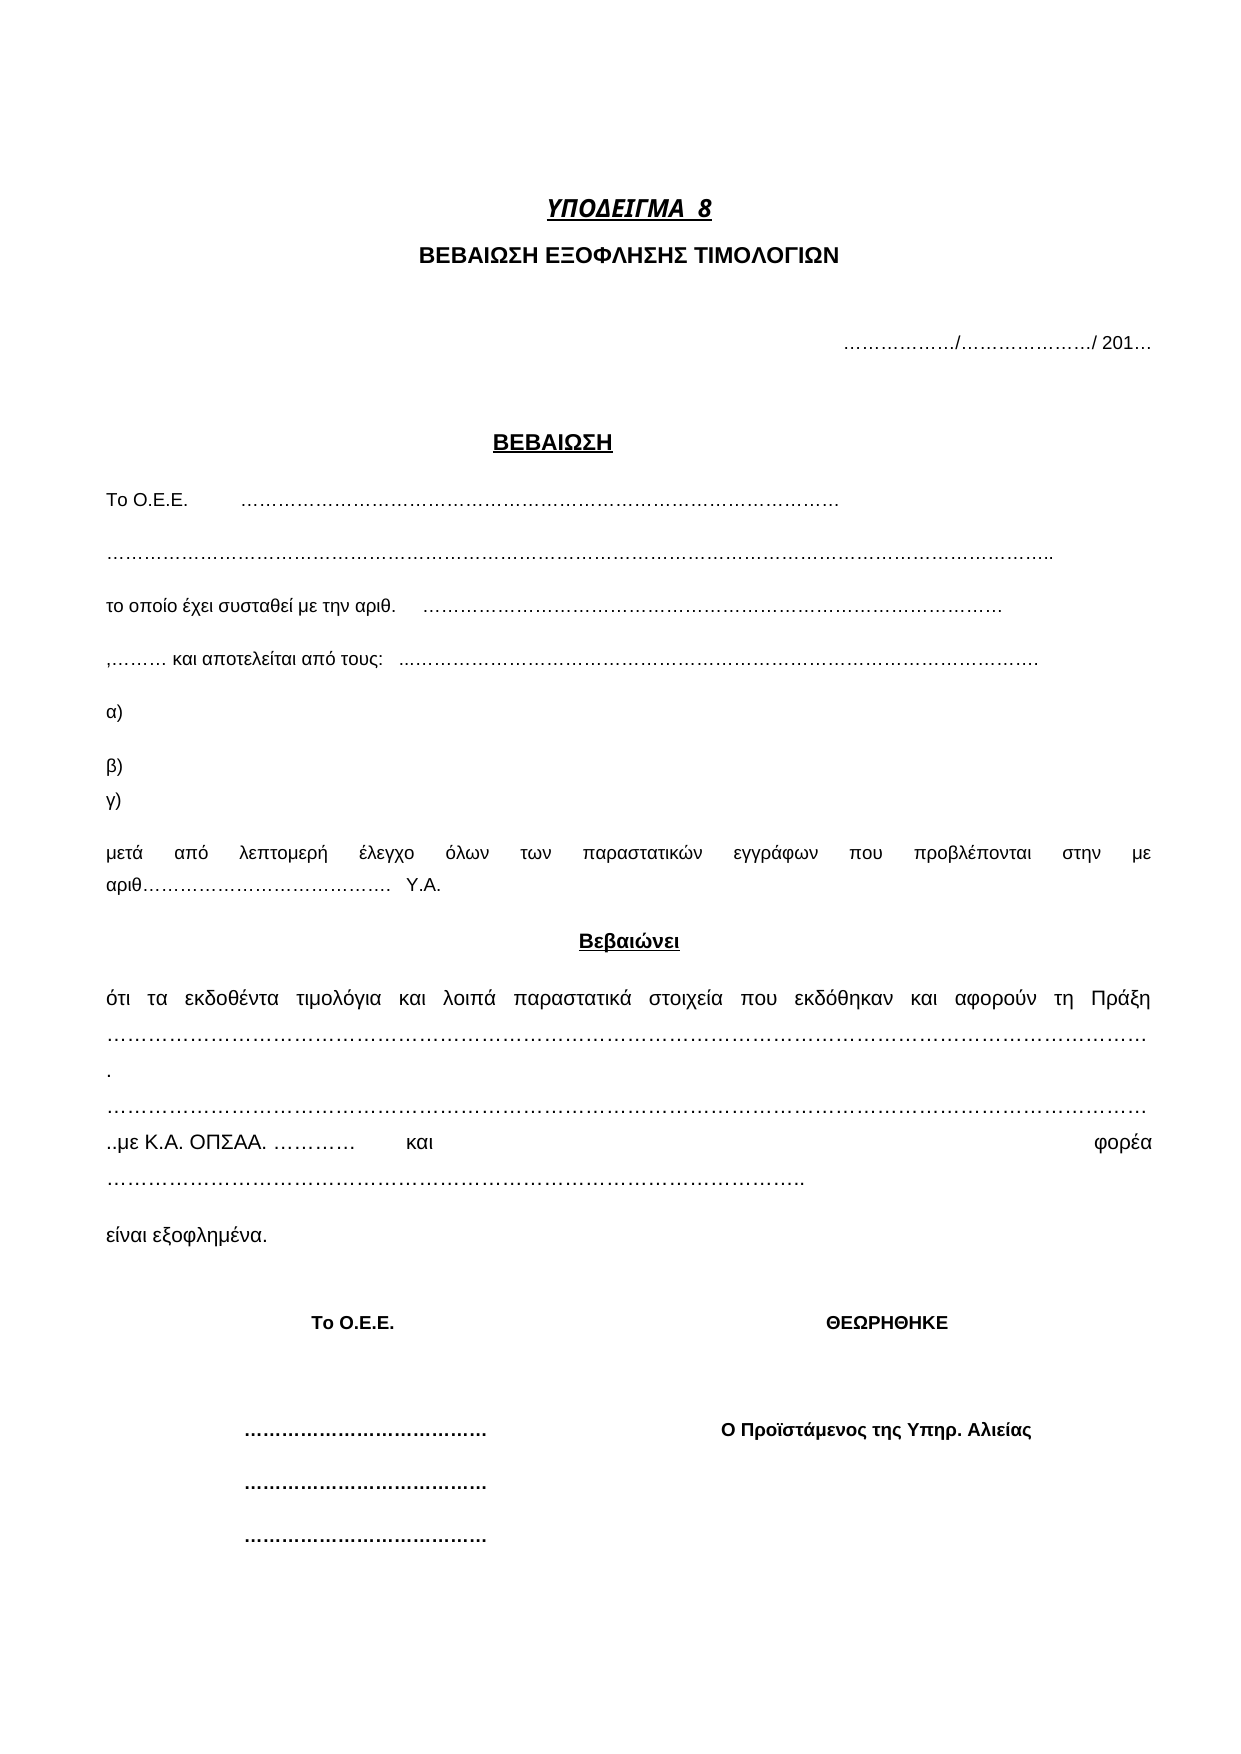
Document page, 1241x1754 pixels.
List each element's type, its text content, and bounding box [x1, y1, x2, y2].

table_cell ΥΠΟΔΕΙΓΜΑ 8 ΒΕΒΑΙΩΣΗ ΕΞΟΦΛΗΣΗΣ ΤΙΜΟΛΟΓΙΩΝ [95, 118, 1163, 293]
table_cell ΒΕΒΑΙΩΣΗ Το Ο.Ε.Ε. …………………………………………………………………………………… …………………………………………………………………………………………………………………………………….. το οποίο έχει συσταθεί με την αριθ. ………………………………………………………………………………… ,……… και αποτελείται από τους: ...………………………………………………………………………………………. α) β) γ) μετά από λεπτομερή έλεγχο όλων των παραστατικών εγγράφων που προβλέπονται στην με αριθ…………………………………. Υ.Α. [95, 429, 1163, 929]
table_cell Βεβαιώνει ότι τα εκδοθέντα τιμολόγια και λοιπά παραστατικά στοιχεία που εκδόθηκαν και αφορούν τη Πράξη …………………………………………………………………………………………………………………………………….……………………………………………………………………………………………………………………………………..με Κ.Α. ΟΠΣΑΑ. ………… και φορέα ……………………………………………………………………………………….. είναι εξοφλημένα. [95, 929, 1163, 1259]
table_cell Το Ο.Ε.Ε. ………………………………… ………………………………… ………………………………… [95, 1259, 611, 1631]
table_cell ………………/…………………/ 201… [95, 293, 1163, 428]
table_cell ΘΕΩΡΗΘΗΚΕ O Προϊστάμενος της Υπηρ. Αλιείας A Ο Αλιείας [611, 1259, 1163, 1631]
